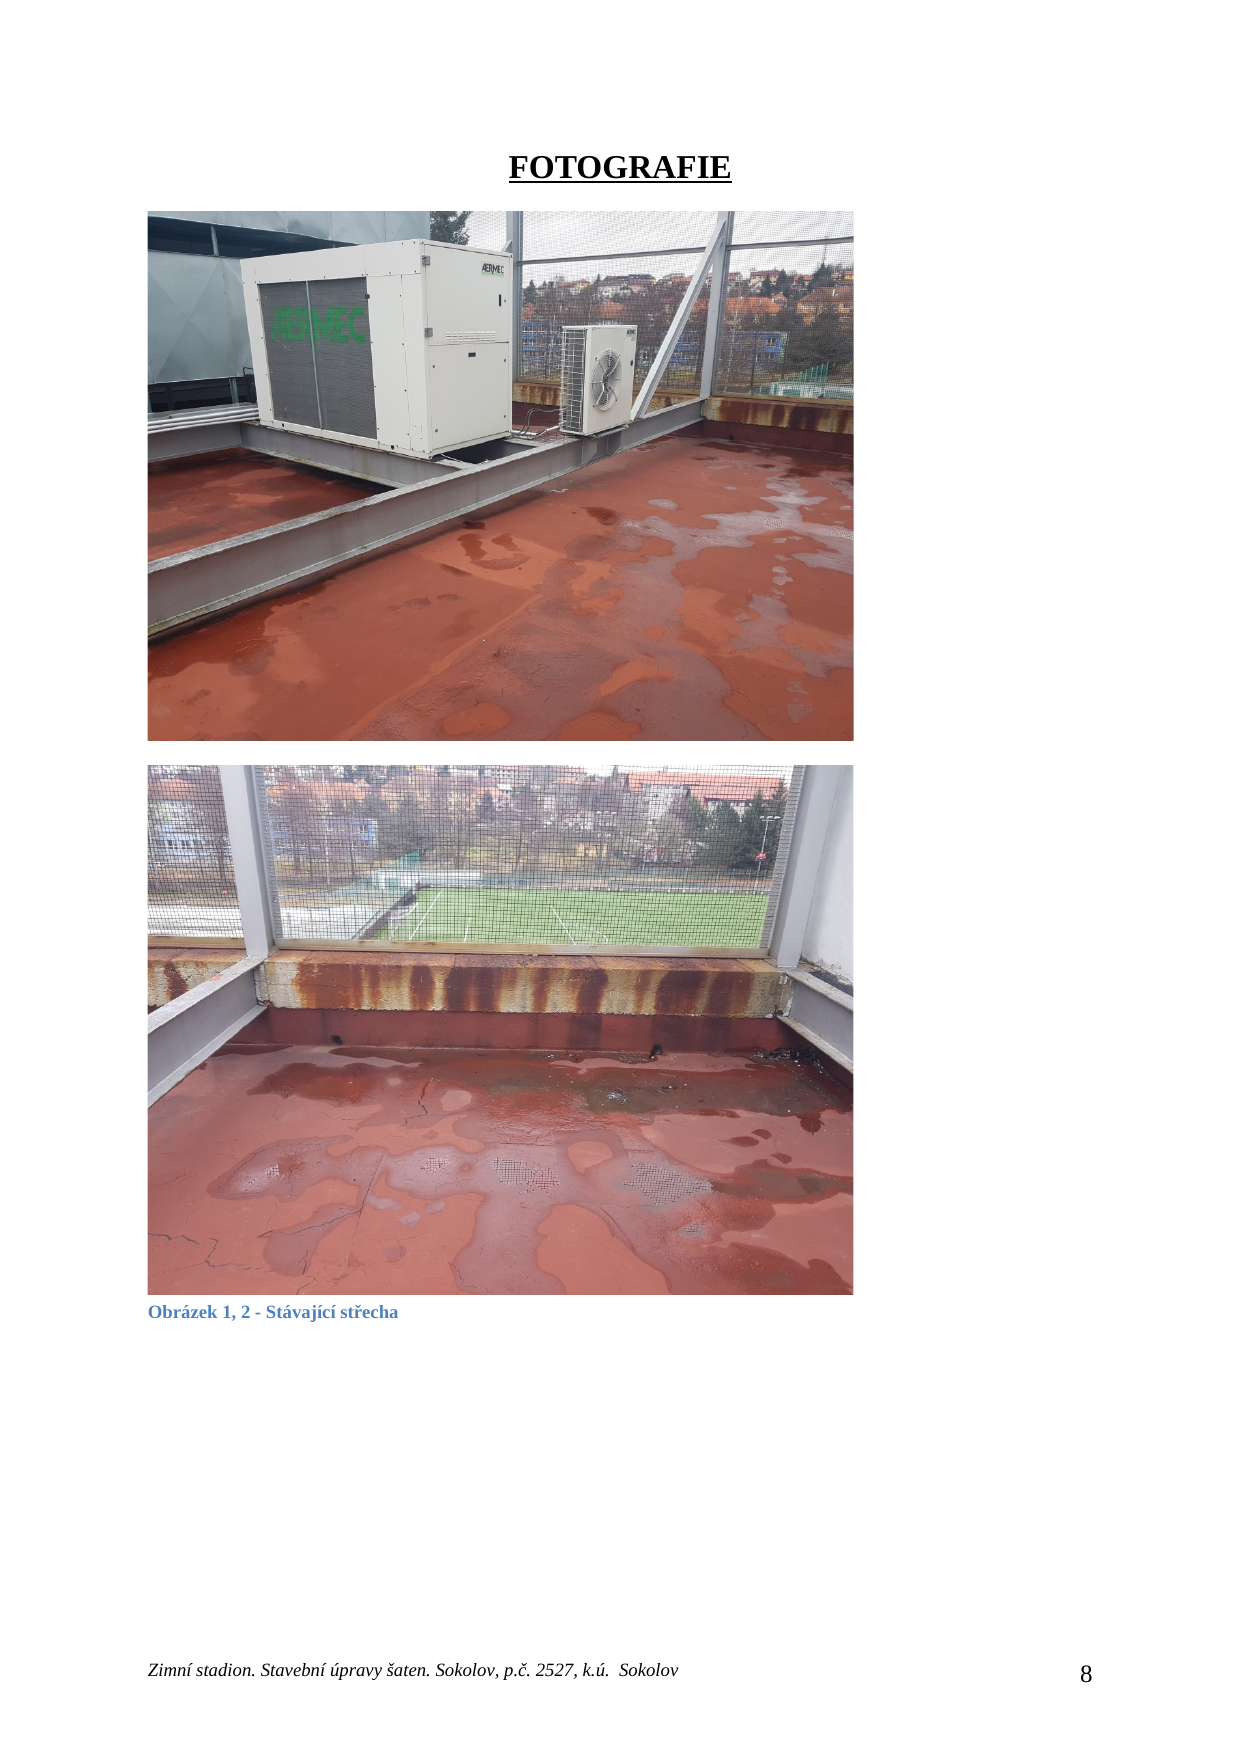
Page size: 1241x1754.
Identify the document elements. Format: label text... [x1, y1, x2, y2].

picture [147, 211, 854, 741]
picture [147, 765, 854, 1295]
subtitle Fotografie [148, 148, 1093, 186]
text Obrázek 1, 2 - Stávající střecha [148, 1301, 1093, 1323]
